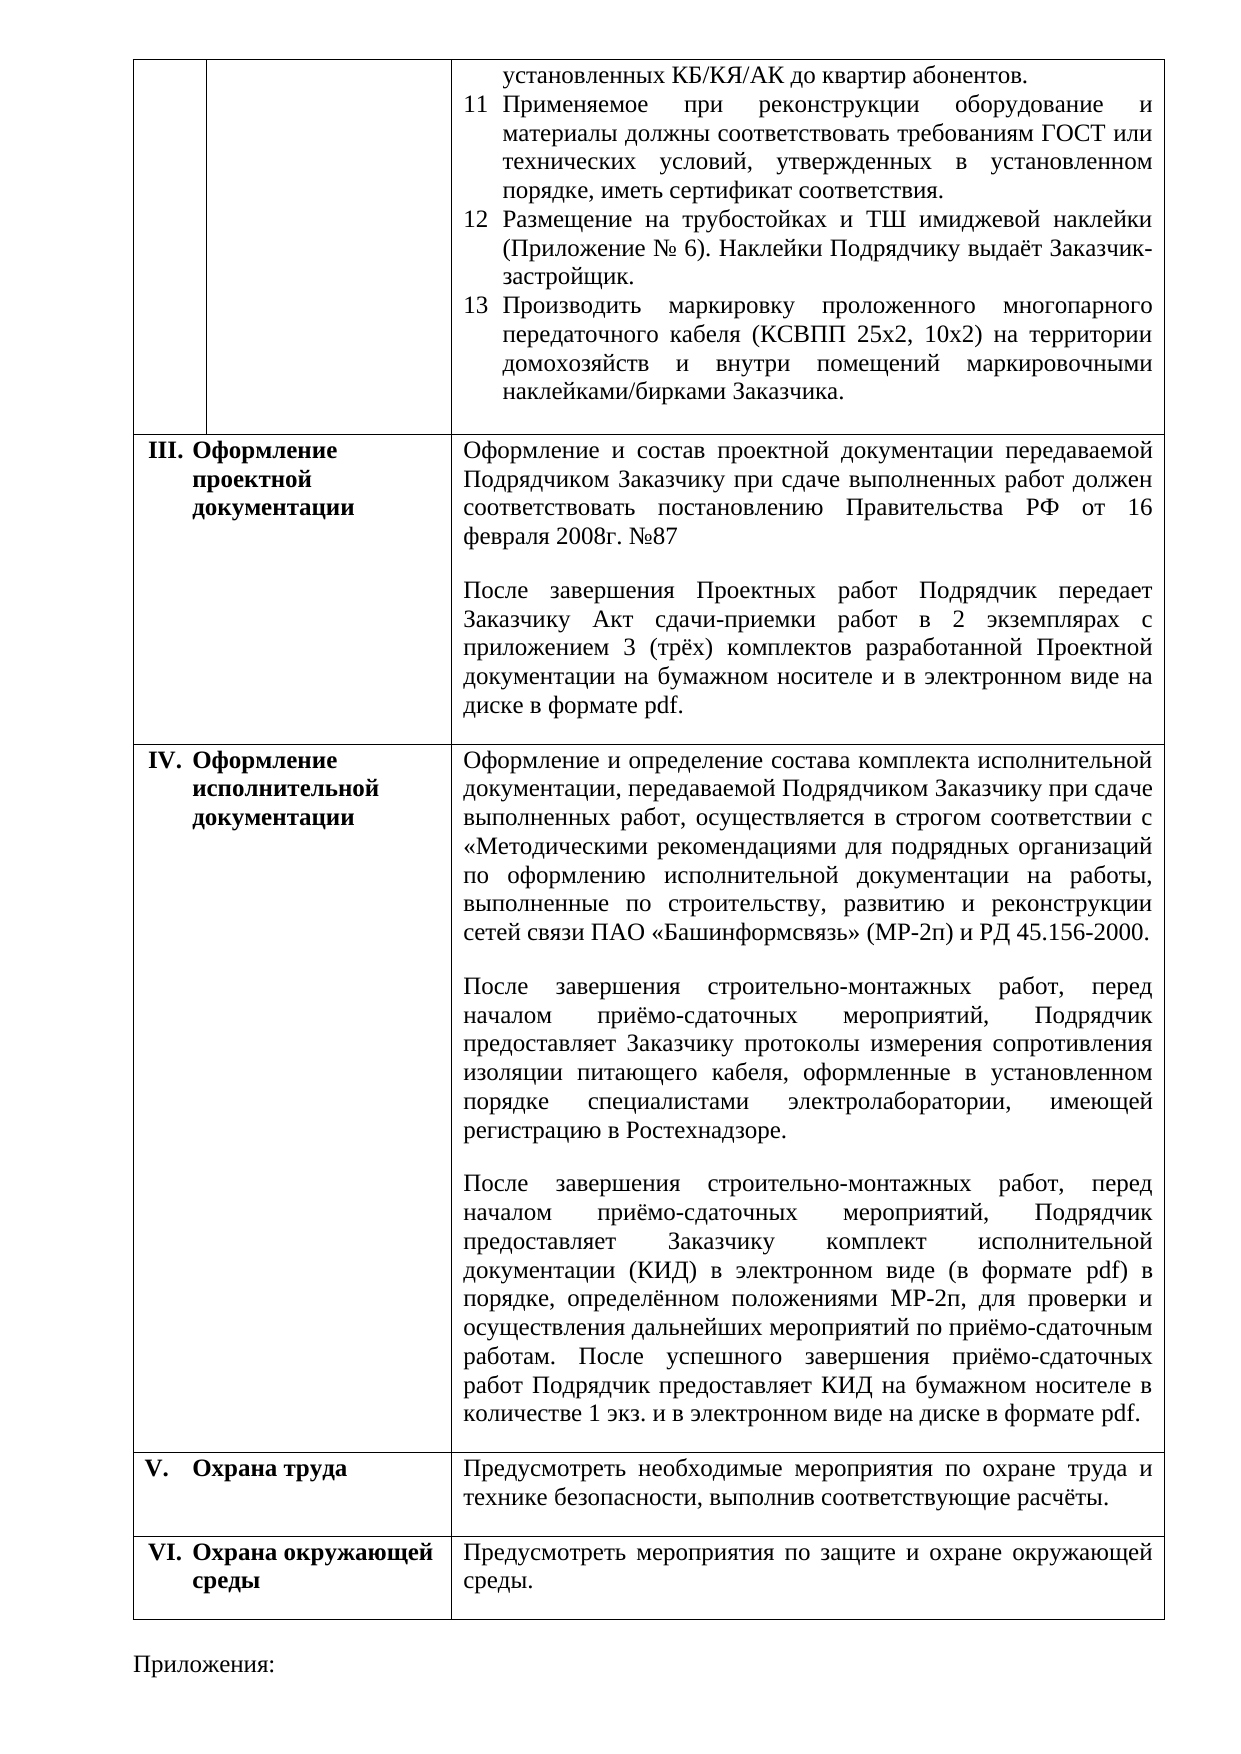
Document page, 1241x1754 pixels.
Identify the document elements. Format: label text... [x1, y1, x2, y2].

table_cell Охрана окружающей среды [134, 1537, 451, 1619]
table_cell Оформление и определение состава комплекта исполнительной документации, передаваемой Подрядчиком Заказчику при сдаче выполненных работ, осуществляется в строгом соответствии с «Методическими рекомендациями для подрядных организаций по оформлению исполнительной документации на работы, выполненные по строительству, развитию и реконструкции сетей связи ПАО «Башинформсвязь» (МР-2п) и РД 45.156-2000. После завершения строительно-монтажных работ, перед началом приёмо-сдаточных мероприятий, Подрядчик предоставляет Заказчику протоколы измерения сопротивления изоляции питающего кабеля, оформленные в установленном порядке специалистами электролаборатории, имеющей регистрацию в Ростехнадзоре. После завершения строительно-монтажных работ, перед началом приёмо-сдаточных мероприятий, Подрядчик предоставляет Заказчику комплект исполнительной документации (КИД) в электронном виде (в формате pdf) в порядке, определённом положениями МР-2п, для проверки и осуществления дальнейших мероприятий по приёмо-сдаточным работам. После успешного завершения приёмо-сдаточных работ Подрядчик предоставляет КИД на бумажном носителе в количестве 1 экз. и в электронном виде на диске в формате pdf. [452, 745, 1164, 1452]
table_cell Охрана труда [134, 1453, 451, 1536]
table_cell Оформление и состав проектной документации передаваемой Подрядчиком Заказчику при сдаче выполненных работ должен соответствовать постановлению Правительства РФ от 16 февраля 2008г. №87 После завершения Проектных работ Подрядчик передает Заказчику Акт сдачи-приемки работ в 2 экземплярах с приложением 3 (трёх) комплектов разработанной Проектной документации на бумажном носителе и в электронном виде на диске в формате pdf. [452, 435, 1164, 744]
table_cell Оформление проектной документации [134, 435, 451, 744]
text Приложения: [133, 1649, 1152, 1678]
table_cell Предусмотреть мероприятия по защите и охране окружающей среды. [452, 1537, 1164, 1619]
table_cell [207, 60, 451, 434]
table_cell 9. [134, 60, 206, 434]
table_cell Оформление исполнительной документации [134, 745, 451, 1452]
table_cell Предусмотреть необходимые мероприятия по охране труда и технике безопасности, выполнив соответствующие расчёты. [452, 1453, 1164, 1536]
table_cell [452, 60, 1164, 434]
